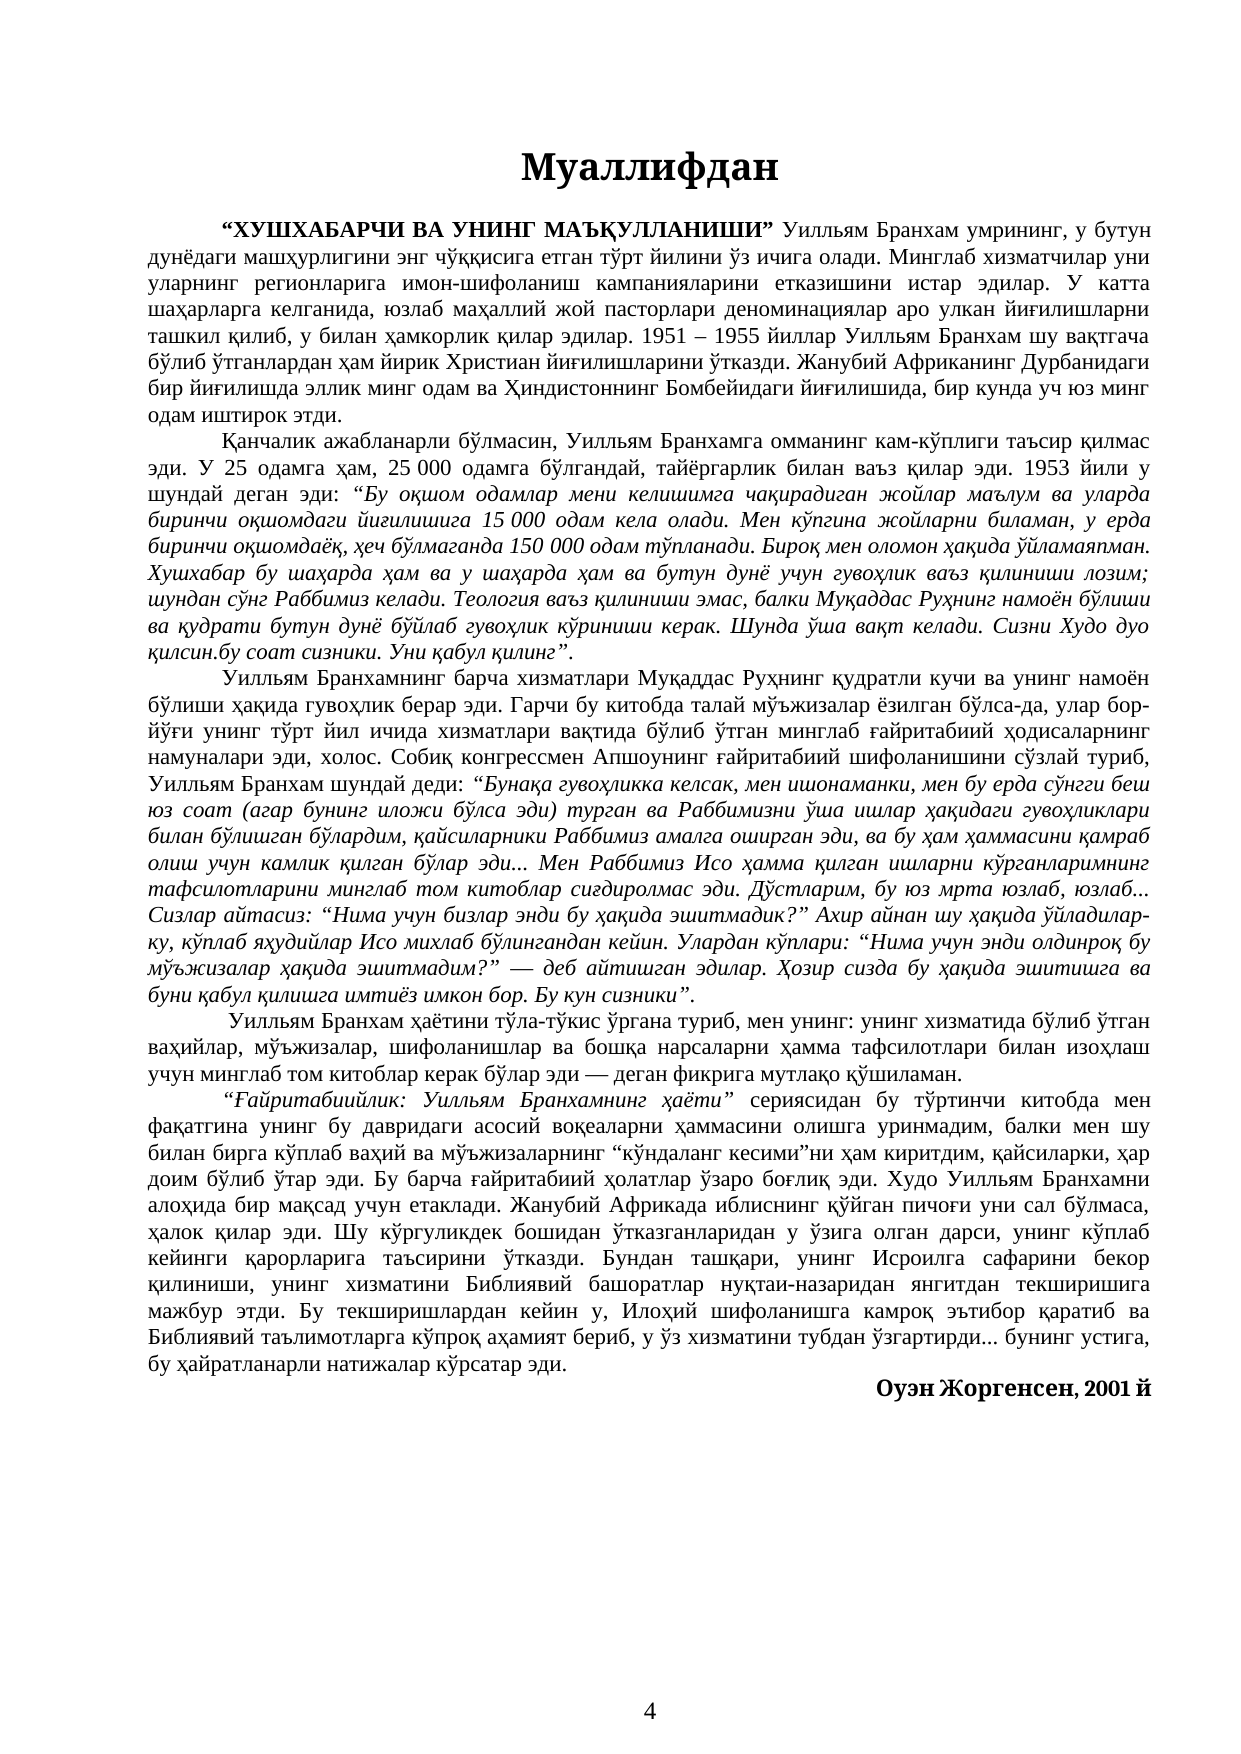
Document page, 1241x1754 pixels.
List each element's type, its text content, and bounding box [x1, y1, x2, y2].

text Уилльям Бранхам ҳаётини тўла-тўкис ўргана туриб, мен унинг: унинг хизматида бўлиб ўтган ваҳийлар, мўъжизалар, шифоланишлар ва бошқа нарсаларни ҳамма тафсилотлари билан изоҳлаш учун минглаб том китоблар керак бўлар эди — деган фикрига мутлақо қўшиламан. [148, 1007, 1152, 1086]
text Уилльям Бранхамнинг барча хизматлари Муқаддас Руҳнинг қудратли кучи ва унинг намоён бўлиши ҳақида гувоҳлик берар эди. Гарчи бу китобда талай мўъжизалар ёзилган бўлса-да, улар бор-йўғи унинг тўрт йил ичида хизматлари вақтида бўлиб ўтган минглаб ғайритабиий ҳодисаларнинг намуналари эди, холос. Собиқ конгрессмен Апшоунинг ғайритабиий шифоланишини сўзлай туриб, Уилльям Бранхам шундай деди: “Бунақа гувоҳликка келсак, мен ишонаманки, мен бу ерда сўнгги беш юз соат (агар бунинг иложи бўлса эди) турган ва Раббимизни ўша ишлар ҳақидаги гувоҳликлари билан бўлишган бўлардим, қайсиларники Раббимиз амалга оширган эди, ва бу ҳам ҳаммасини қамраб олиш учун камлик қилган бўлар эди... Мен Раббимиз Исо ҳамма қилган ишларни кўрганларимнинг тафсилотларини минглаб том китоблар сиғдиролмас эди. Дўстларим, бу юз мрта юзлаб, юзлаб... Сизлар айтасиз: “Нима учун бизлар энди бу ҳақида эшитмадик?” Ахир айнан шу ҳақида ўйладилар-ку, кўплаб яҳудийлар Исо михлаб бўлингандан кейин. Улардан кўплари: “Нима учун энди олдинроқ бу мўъжизалар ҳақида эшитмадим?” — деб айтишган эдилар. Ҳозир сизда бу ҳақида эшитишга ва буни қабул қилишга имтиёз имкон бор. Бу кун сизники”. [148, 664, 1152, 1007]
text Муаллифдан [148, 147, 1152, 190]
text “Ғайритабиийлик: Уилльям Бранхамнинг ҳаёти” сериясидан бу тўртинчи китобда мен фақатгина унинг бу давридаги асосий воқеаларни ҳаммасини олишга уринмадим, балки мен шу билан бирга кўплаб ваҳий ва мўъжизаларнинг “кўндаланг кесими”ни ҳам киритдим, қайсиларки, ҳар доим бўлиб ўтар эди. Бу барча ғайритабиий ҳолатлар ўзаро боғлиқ эди. Худо Уилльям Бранхамни алоҳида бир мақсад учун етаклади. Жанубий Африкада иблиснинг қўйган пичоғи уни сал бўлмаса, ҳалок қилар эди. Шу кўргуликдек бошидан ўтказганларидан у ўзига олган дарси, унинг кўплаб кейинги қарорларига таъсирини ўтказди. Бундан ташқари, унинг Исроилга сафарини бекор қилиниши, унинг хизматини Библиявий башоратлар нуқтаи-назаридан янгитдан текширишига мажбур этди. Бу текширишлардан кейин у, Илоҳий шифоланишга камроқ эътибор қаратиб ва Библиявий таълимотларга кўпроқ аҳамият бериб, у ўз хизматини тубдан ўзгартирди... бунинг устига, бу ҳайратланарли натижалар кўрсатар эди. [148, 1086, 1152, 1376]
text Оуэн Жоргенсен, 2001 й [148, 1376, 1152, 1402]
text Қанчалик ажабланарли бўлмасин, Уилльям Бранхамга омманинг кам-кўплиги таъсир қилмас эди. У 25 одамга ҳам, 25 000 одамга бўлгандай, тайёргарлик билан ваъз қилар эди. 1953 йили у шундай деган эди: “Бу оқшом одамлар мени келишимга чақирадиган жойлар маълум ва уларда биринчи оқшомдаги йиғилишига 15 000 одам кела олади. Мен кўпгина жойларни биламан, у ерда биринчи оқшомдаёқ, ҳеч бўлмаганда 150 000 одам тўпланади. Бироқ мен оломон ҳақида ўйламаяпман. Хушхабар бу шаҳарда ҳам ва у шаҳарда ҳам ва бутун дунё учун гувоҳлик ваъз қилиниши лозим; шундан сўнг Раббимиз келади. Теология ваъз қилиниши эмас, балки Муқаддас Руҳнинг намоён бўлиши ва қудрати бутун дунё бўйлаб гувоҳлик кўриниши керак. Шунда ўша вақт келади. Сизни Худо дуо қилсин.бу соат сизники. Уни қабул қилинг”. [148, 427, 1152, 664]
text “ХУШХАБАРЧИ ВА УНИНГ МАЪҚУЛЛАНИШИ” Уилльям Бранхам умрининг, у бутун дунёдаги машҳурлигини энг чўққисига етган тўрт йилини ўз ичига олади. Минглаб хизматчилар уни уларнинг регионларига имон-шифоланиш кампанияларини етказишини истар эдилар. У катта шаҳарларга келганида, юзлаб маҳаллий жой пасторлари деноминациялар аро улкан йиғилишларни ташкил қилиб, у билан ҳамкорлик қилар эдилар. 1951 – 1955 йиллар Уилльям Бранхам шу вақтгача бўлиб ўтганлардан ҳам йирик Христиан йиғилишларини ўтказди. Жанубий Африканинг Дурбанидаги бир йиғилишда эллик минг одам ва Ҳиндистоннинг Бомбейидаги йиғилишида, бир кунда уч юз минг одам иштирок этди. [148, 216, 1152, 427]
